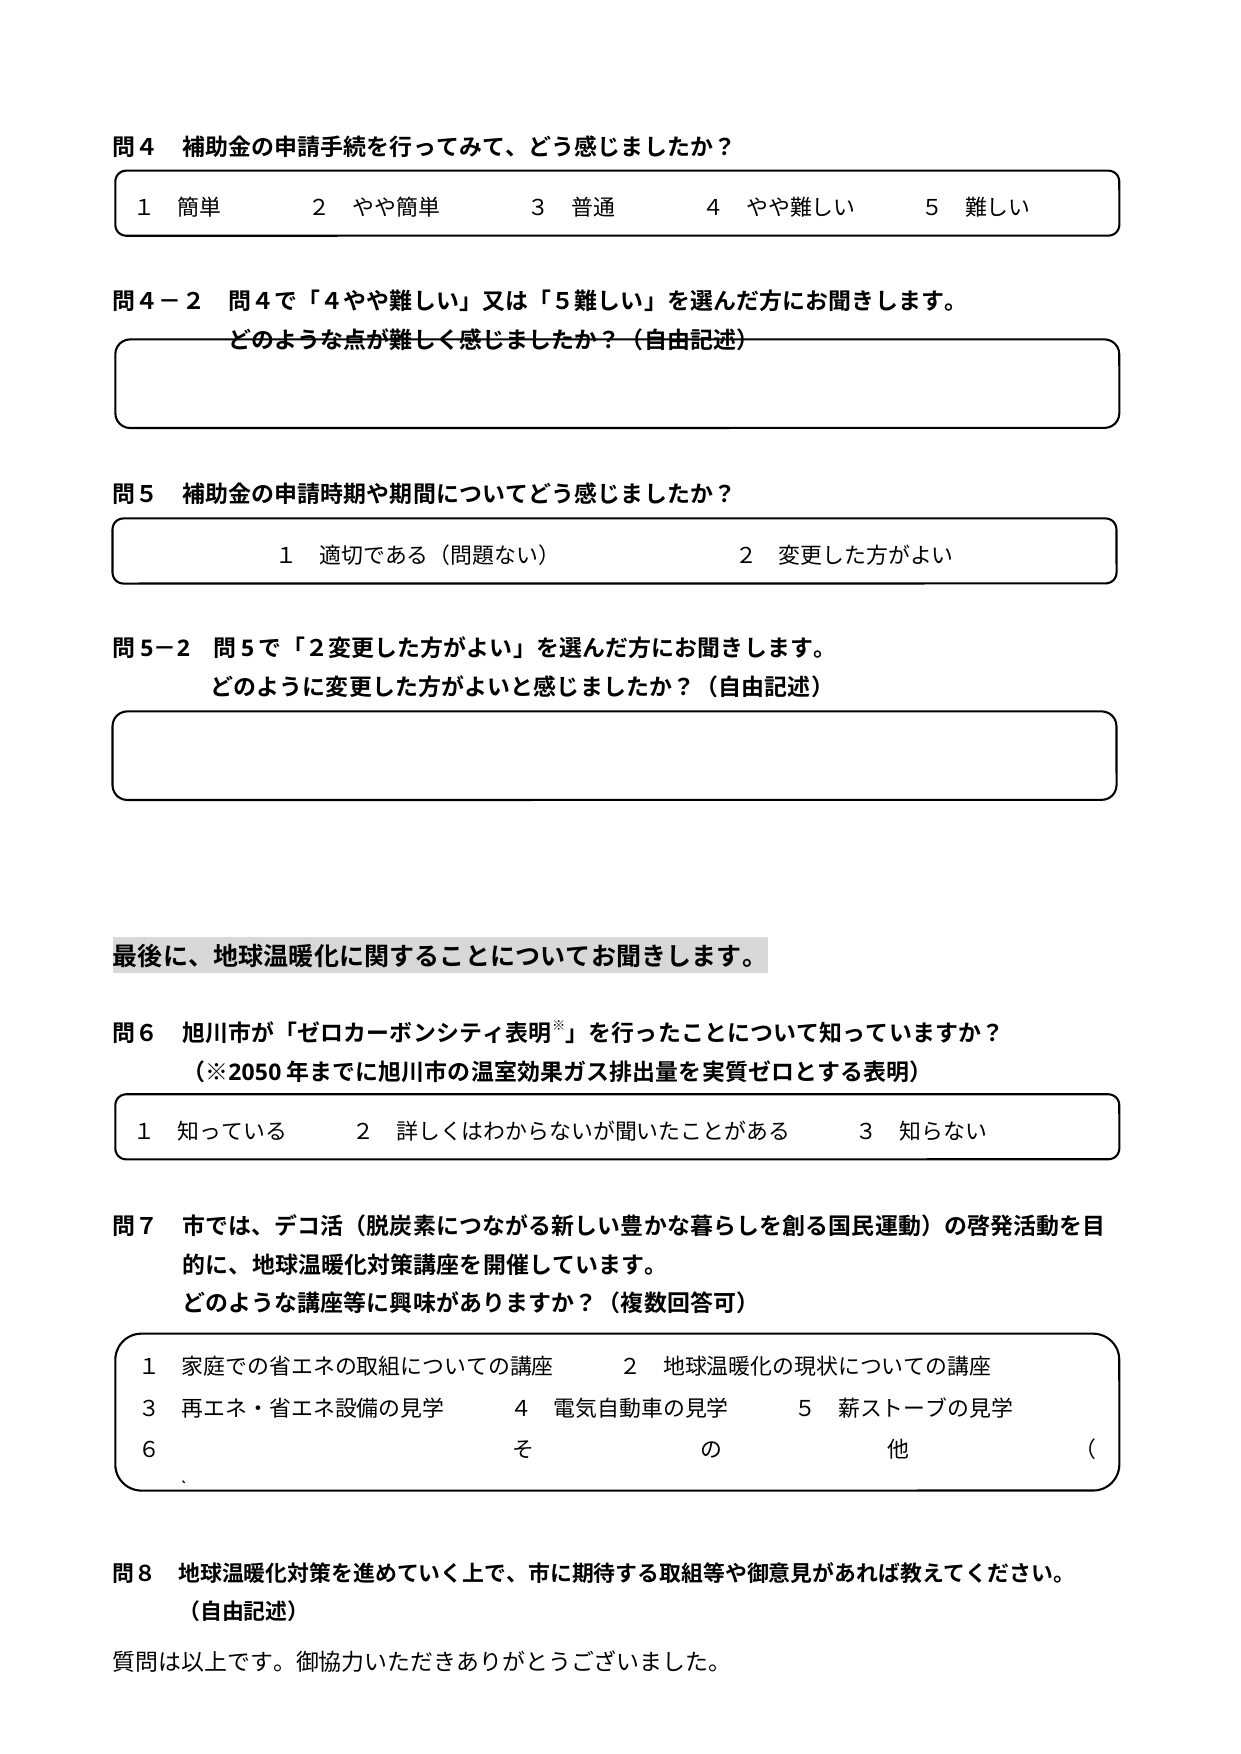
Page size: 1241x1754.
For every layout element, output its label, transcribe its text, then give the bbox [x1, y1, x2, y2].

text （※2050年までに旭川市の温室効果ガス排出量を実質ゼロとする表明） [112, 1051, 1128, 1090]
text 最後に、地球温暖化に関することについてお聞きします。 [112, 936, 1128, 974]
text どのように変更した方がよいと感じましたか？（自由記述） [112, 666, 1128, 704]
text （自由記述） [112, 1591, 1128, 1629]
text 問７ 市では、デコ活（脱炭素につながる新しい豊かな暮らしを創る国民運動）の啓発活動を目的に、地球温暖化対策講座を開催しています。 [112, 1205, 1128, 1282]
text 問６ 旭川市が「ゼロカーボンシティ表明※」を行ったことについて知っていますか？ [112, 1013, 1128, 1051]
text どのような講座等に興味がありますか？（複数回答可） [112, 1282, 1128, 1321]
text 問４－２ 問４で「４やや難しい」又は「５難しい」を選んだ方にお聞きします。 [112, 280, 1128, 319]
text 問5－2 問5で「２変更した方がよい」を選んだ方にお聞きします。 [112, 627, 1128, 666]
text 問４ 補助金の申請手続を行ってみて、どう感じましたか？ [112, 126, 1128, 165]
text どのような点が難しく感じましたか？（自由記述） [112, 319, 1128, 357]
text 問８ 地球温暖化対策を進めていく上で、市に期待する取組等や御意見があれば教えてください。 [112, 1552, 1128, 1591]
text 問５ 補助金の申請時期や期間についてどう感じましたか？ [112, 473, 1128, 512]
